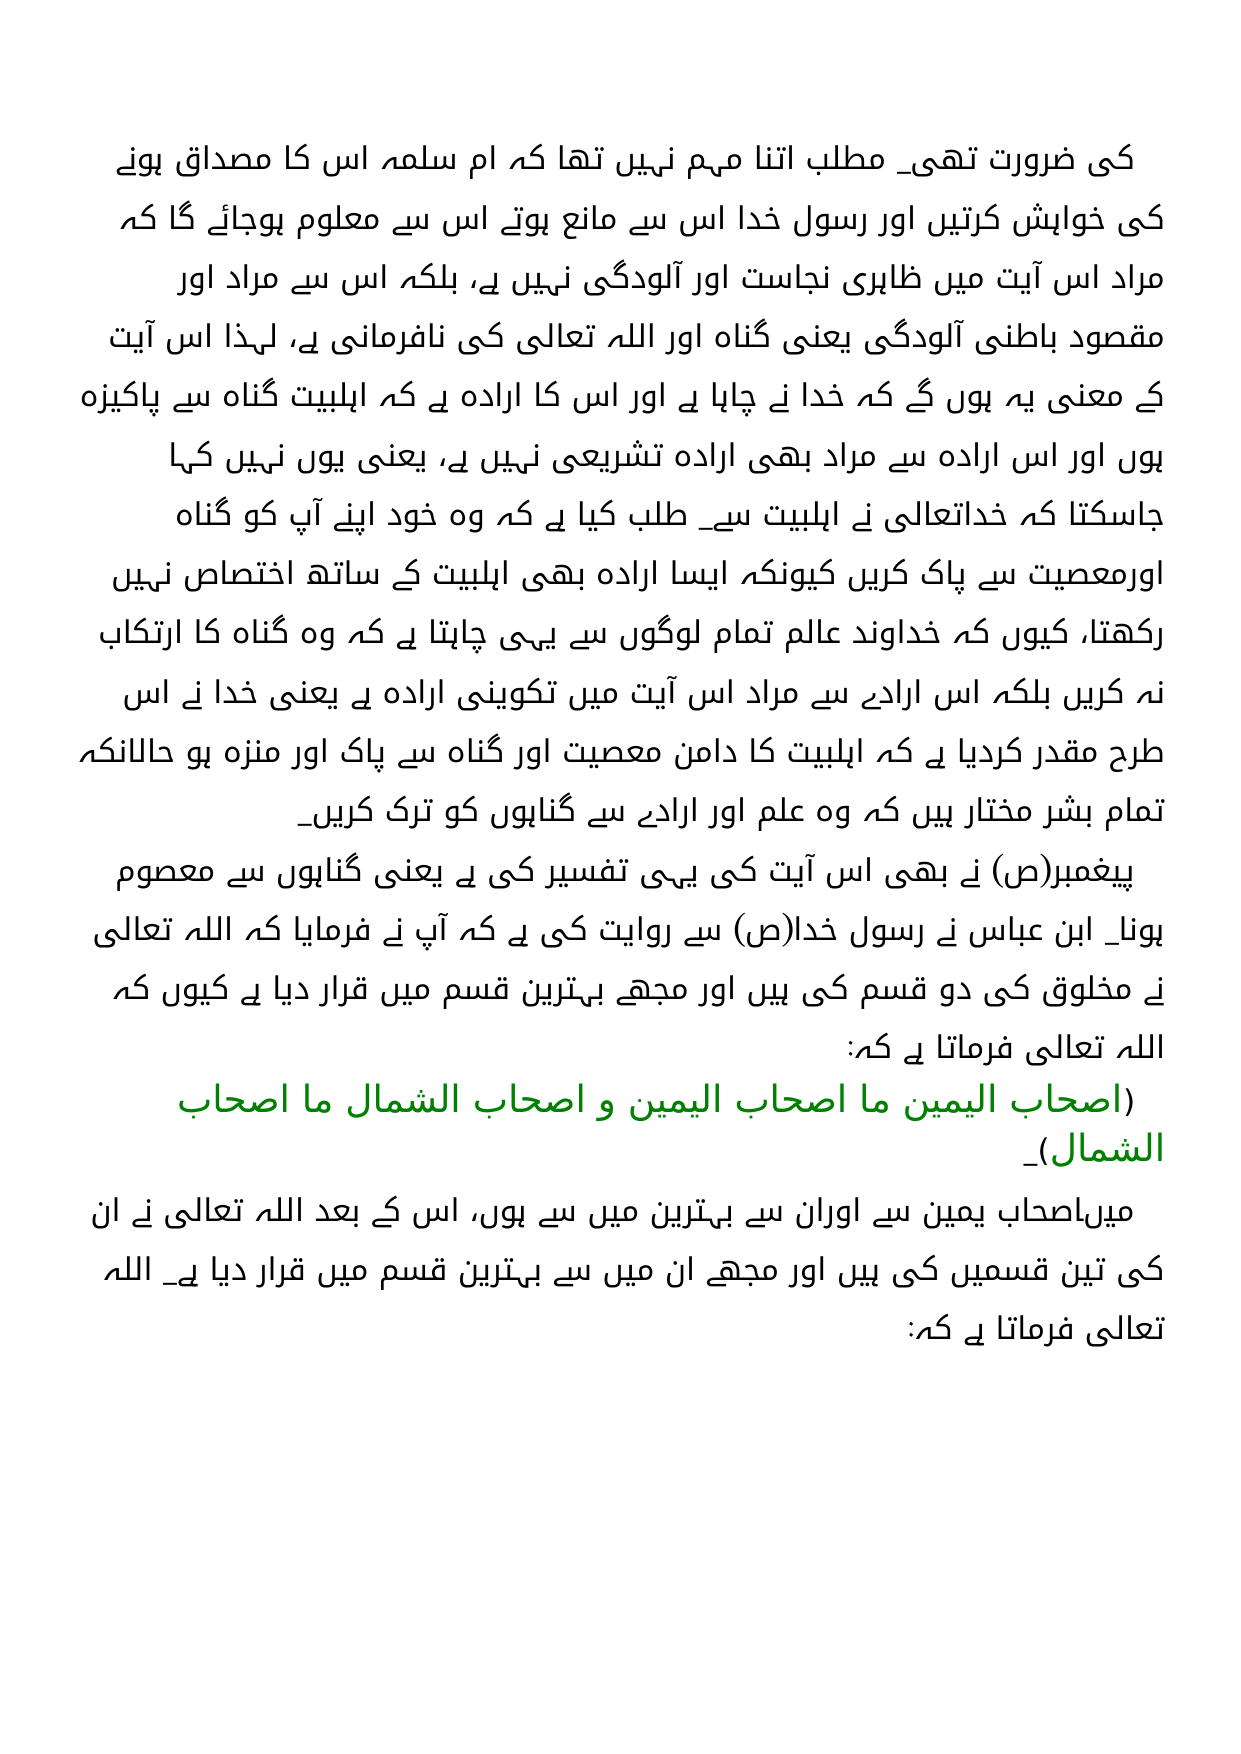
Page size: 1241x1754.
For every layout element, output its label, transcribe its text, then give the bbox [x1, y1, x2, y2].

text (اصحاب الیمین ما اصحاب الیمین و اصحاب الشمال ما اصحاب الشمال)_ [75, 1078, 1165, 1181]
text کی ضرورت تھی_ مطلب اتنا مہم نہیں تھا کہ ام سلمہ اس کا مصداق ہونے کی خواہش کرتیں اور رسول خدا اس سے مانع ہوتے اس سے معلوم ہوجائے گا کہ مراد اس آیت میں ظاہری نجاست اور آلودگی نہیں ہے، بلکہ اس سے مراد اور مقصود باطنی آلودگی یعنی گناہ اور اللہ تعالی کی نافرمانی ہے، لہذا اس آیت کے معنی یہ ہوں گے کہ خدا نے چاہا ہے اور اس کا ارادہ ہے کہ اہلبیت گناہ سے پاکیزہ ہوں اور اس ارادہ سے مراد بھی ارادہ تشریعی نہیں ہے، یعنی یوں نہیں کہا جاسکتا کہ خداتعالی نے اہلبیت سے_ طلب کیا ہے کہ وہ خود اپنے آپ کو گناہ اورمعصیت سے پاک کریں کیونکہ ایسا ارادہ بھی اہلبیت کے ساتھ اختصاص نہیں رکھتا، کیوں کہ خداوند عالم تمام لوگوں سے یہی چاہتا ہے کہ وہ گناہ کا ارتکاب نہ کریں بلکہ اس ارادے سے مراد اس آیت میں تکوینی ارادہ ہے یعنی خدا نے اس طرح مقدر کردیا ہے کہ اہلبیت کا دامن معصیت اور گناہ سے پاک اور منزہ ہو حالانکہ تمام بشر مختار ہیں کہ وہ علم اور ارادے سے گناہوں کو ترک کریں_ [75, 130, 1165, 841]
text پیغمبر(ص) نے بھی اس آیت کی یہی تفسیر کی ہے یعنی گناہوں سے معصوم ہونا_ ابن عباس نے رسول خدا(ص) سے روایت کی ہے کہ آپ نے فرمایا کہ اللہ تعالی نے مخلوق کی دو قسم کی ہیں اور مجھے بہترین قسم میں قرار دیا ہے کیوں کہ اللہ تعالی فرماتا ہے کہ: [75, 841, 1165, 1078]
text میںاصحاب یمین سے اوران سے بہترین میں سے ہوں، اس کے بعد اللہ تعالی نے ان کی تین قسمیں کی ہیں اور مجھے ان میں سے بہترین قسم میں قرار دیا ہے_ اللہ تعالی فرماتا ہے کہ: [75, 1181, 1165, 1359]
